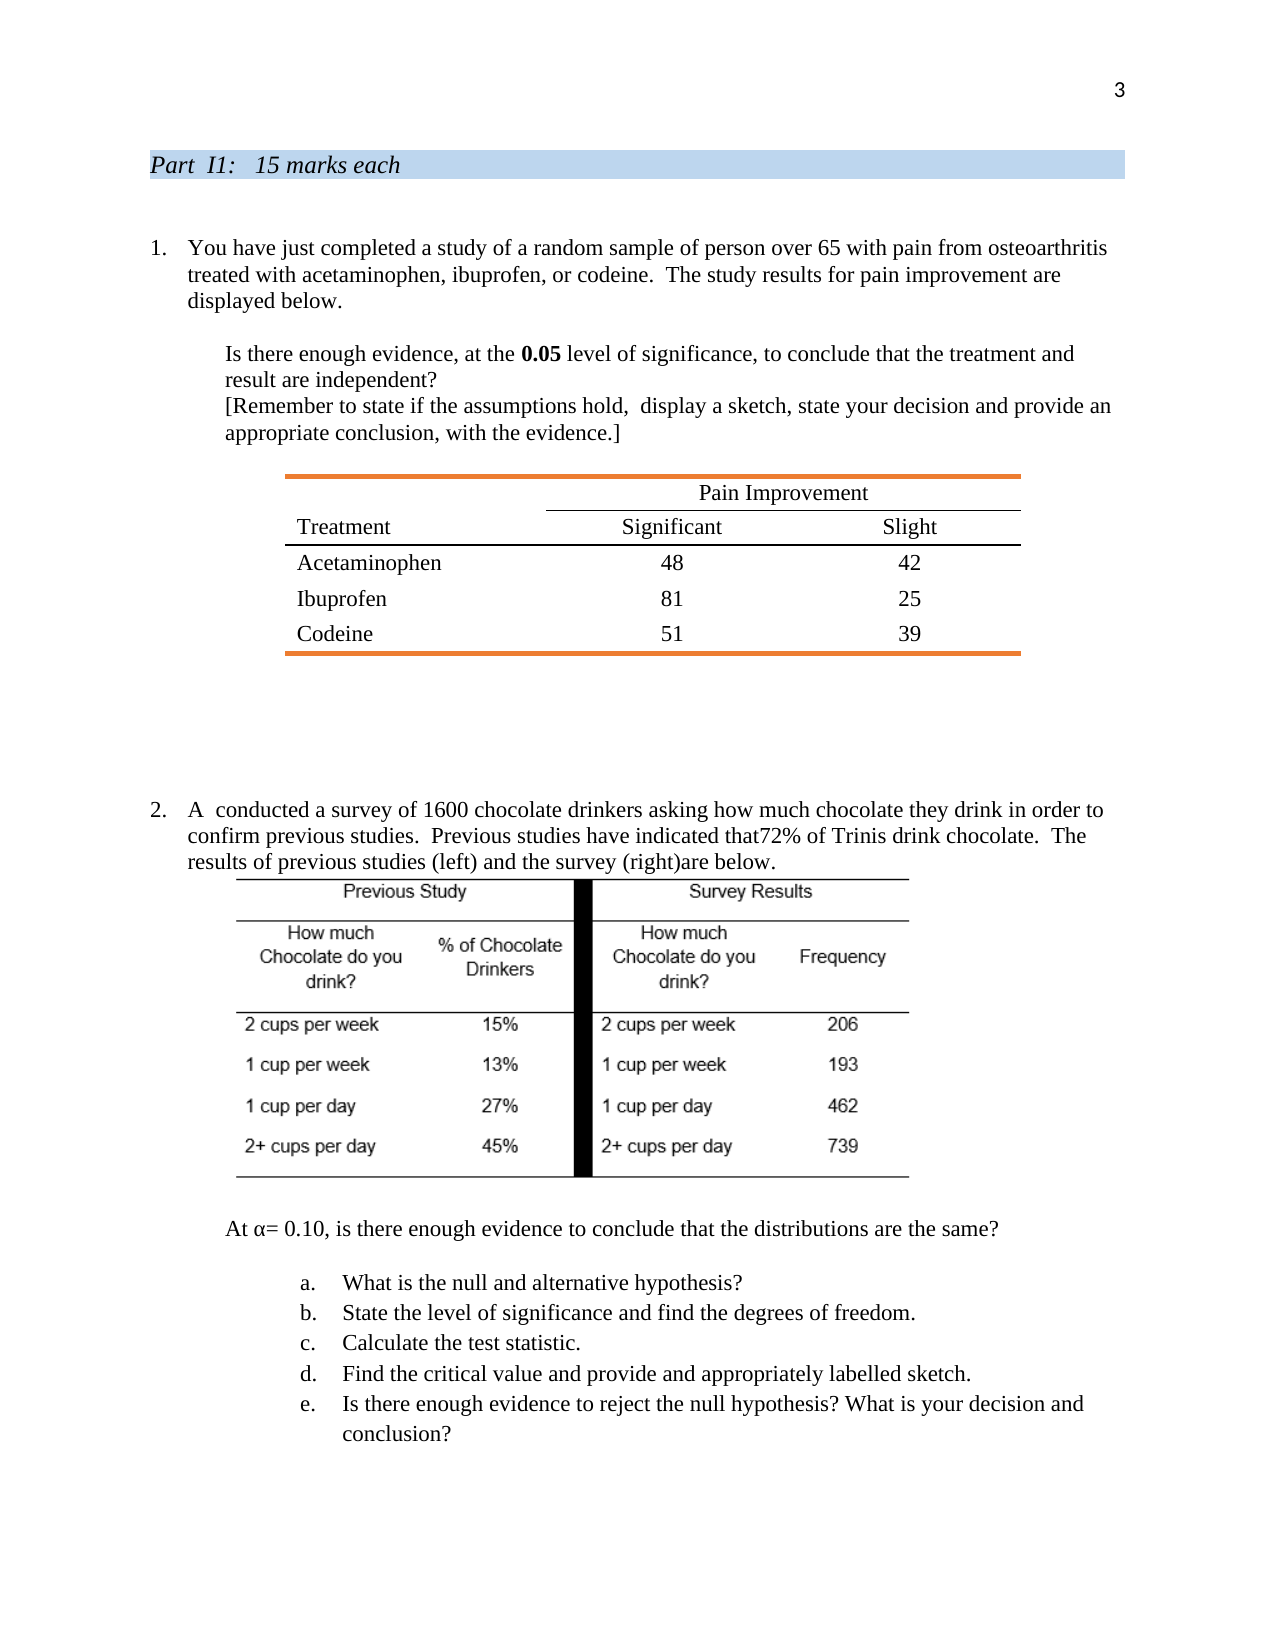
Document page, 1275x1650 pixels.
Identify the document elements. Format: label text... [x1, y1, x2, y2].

list Is there enough evidence to reject the null hypothesis? What is your decision and conclusion? [300, 1390, 1125, 1446]
list [Remember to state if the assumptions hold, display a sketch, state your decision and provide an appropriate conclusion, with the evidence.] [225, 392, 1125, 445]
list State the level of significance and find the degrees of freedom. [300, 1299, 1125, 1326]
table_cell Ibuprofen [285, 580, 546, 616]
table_header Pain Improvement [546, 479, 1021, 510]
table_header Treatment [285, 479, 546, 544]
list A conducted a survey of 1600 chocolate drinkers asking how much chocolate they drink in order to confirm previous studies. Previous studies have indicated that72% of Trinis drink chocolate. The results of previous studies (left) and the survey (right)are below. [150, 796, 1125, 875]
list Calculate the test statistic. [300, 1329, 1125, 1356]
table_cell 51 [546, 616, 798, 651]
list At α= 0.10, is there enough evidence to conclude that the distributions are the same? [225, 1214, 1125, 1269]
list You have just completed a study of a random sample of person over 65 with pain from osteoarthritis treated with acetaminophen, ibuprofen, or codeine. The study results for pain improvement are displayed below. [150, 234, 1125, 313]
table_cell Slight [798, 511, 1021, 544]
table_cell Significant [546, 511, 798, 544]
text Part I1: 15 marks each [150, 150, 1125, 179]
table_cell 25 [798, 580, 1021, 616]
picture [225, 874, 918, 1189]
table_cell 39 [798, 616, 1021, 651]
table_cell 81 [546, 580, 798, 616]
list What is the null and alternative hypothesis? [300, 1269, 1125, 1295]
table_cell Codeine [285, 616, 546, 651]
table_cell 48 [546, 546, 798, 580]
list Find the critical value and provide and appropriately labelled sketch. [300, 1359, 1125, 1386]
table_cell Acetaminophen [285, 546, 546, 580]
table_cell 42 [798, 546, 1021, 580]
list Is there enough evidence, at the 0.05 level of significance, to conclude that the treatment and result are independent? [225, 340, 1125, 392]
